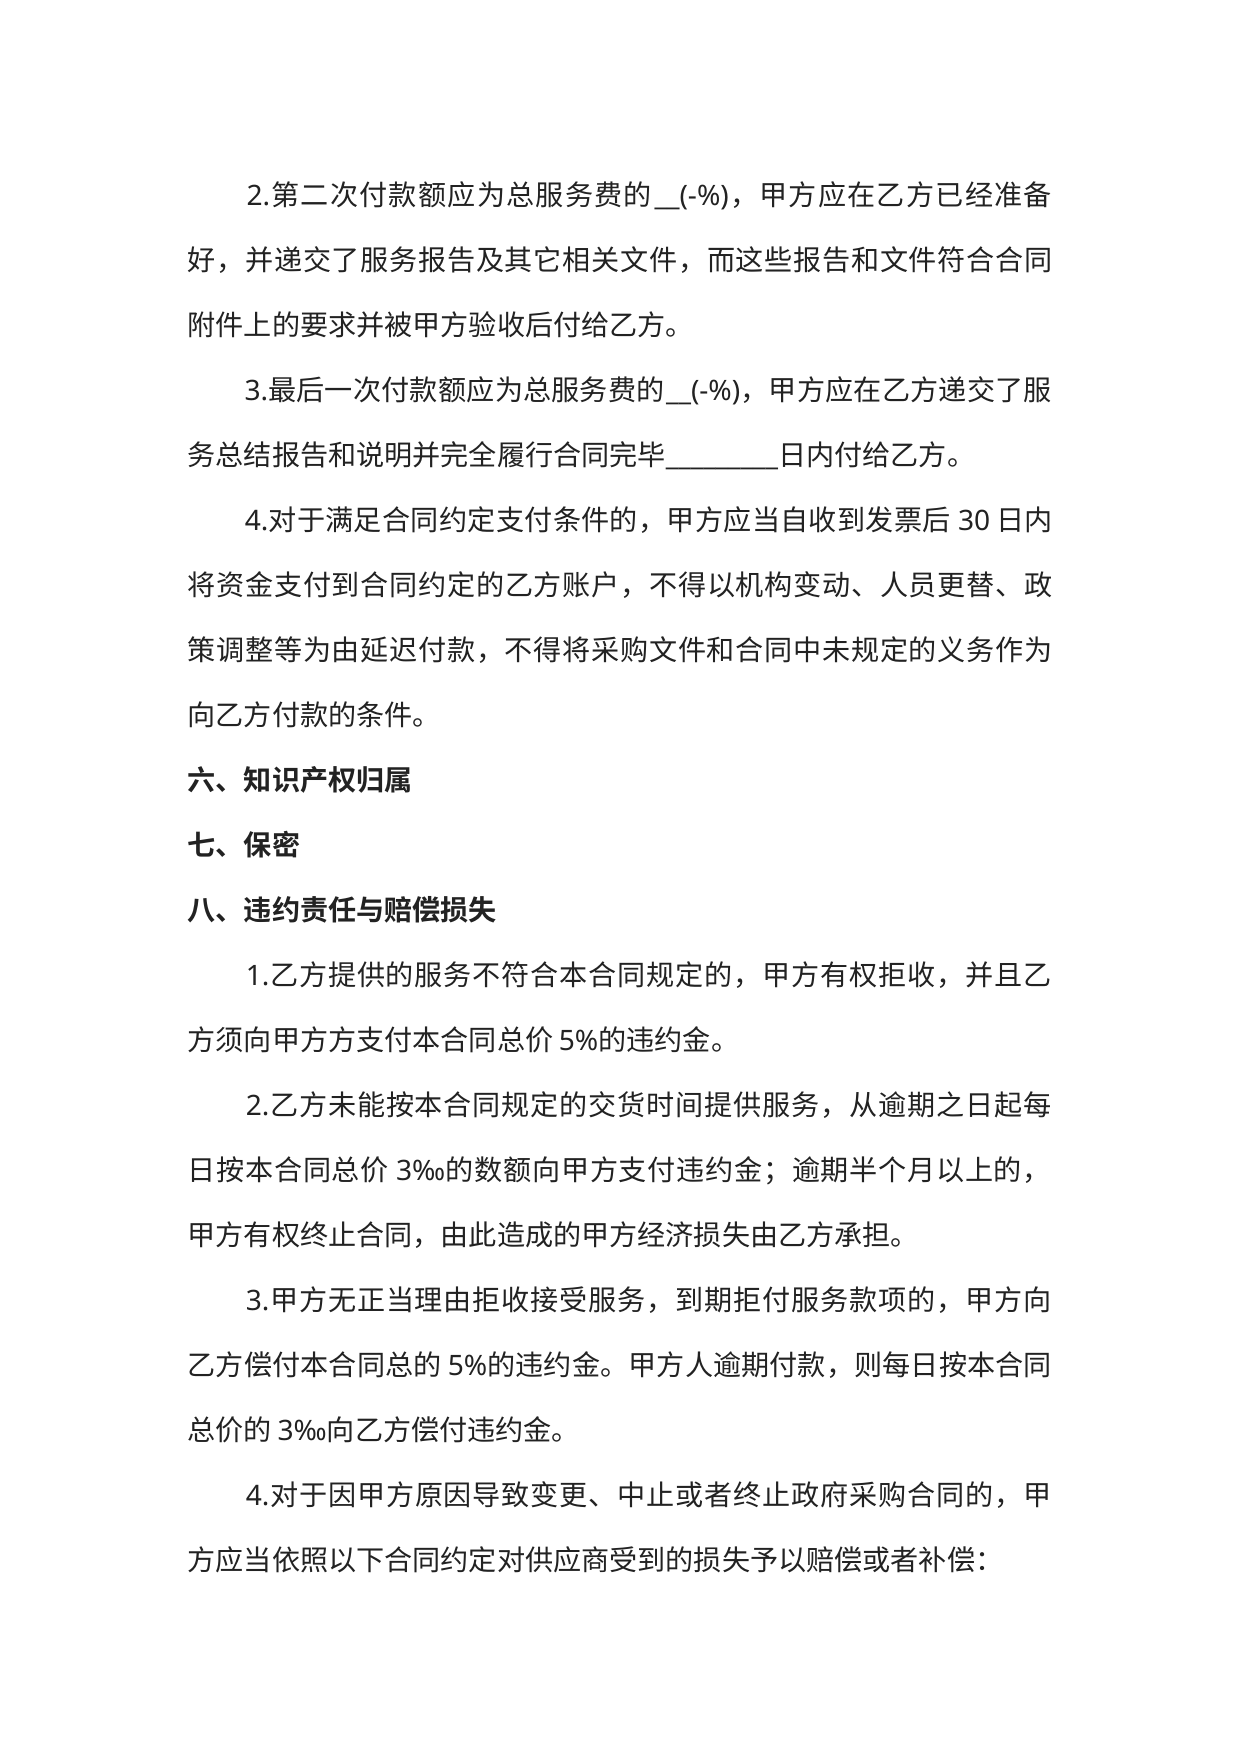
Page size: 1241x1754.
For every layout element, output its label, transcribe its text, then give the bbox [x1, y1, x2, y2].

text 八、违约责任与赔偿损失 [187, 877, 1053, 942]
text 3.甲方无正当理由拒收接受服务，到期拒付服务款项的，甲方向乙方偿付本合同总的5%的违约金。甲方人逾期付款，则每日按本合同总价的3‰向乙方偿付违约金。 [187, 1267, 1053, 1462]
text 4.对于满足合同约定支付条件的，甲方应当自收到发票后30日内将资金支付到合同约定的乙方账户，不得以机构变动、人员更替、政策调整等为由延迟付款，不得将采购文件和合同中未规定的义务作为向乙方付款的条件。 [187, 487, 1053, 747]
text 3.最后一次付款额应为总服务费的__(-%)，甲方应在乙方递交了服务总结报告和说明并完全履行合同完毕_________日内付给乙方。 [187, 357, 1053, 487]
text 2.乙方未能按本合同规定的交货时间提供服务，从逾期之日起每日按本合同总价3‰的数额向甲方支付违约金；逾期半个月以上的，甲方有权终止合同，由此造成的甲方经济损失由乙方承担。 [187, 1072, 1053, 1267]
text 2.第二次付款额应为总服务费的__(-%)，甲方应在乙方已经准备好，并递交了服务报告及其它相关文件，而这些报告和文件符合合同附件上的要求并被甲方验收后付给乙方。 [187, 162, 1053, 357]
text 4.对于因甲方原因导致变更、中止或者终止政府采购合同的，甲方应当依照以下合同约定对供应商受到的损失予以赔偿或者补偿： [187, 1462, 1053, 1592]
text 七、保密 [187, 812, 1053, 877]
text 六、知识产权归属 [187, 747, 1053, 812]
text 1.乙方提供的服务不符合本合同规定的，甲方有权拒收，并且乙方须向甲方方支付本合同总价5%的违约金。 [187, 942, 1053, 1072]
